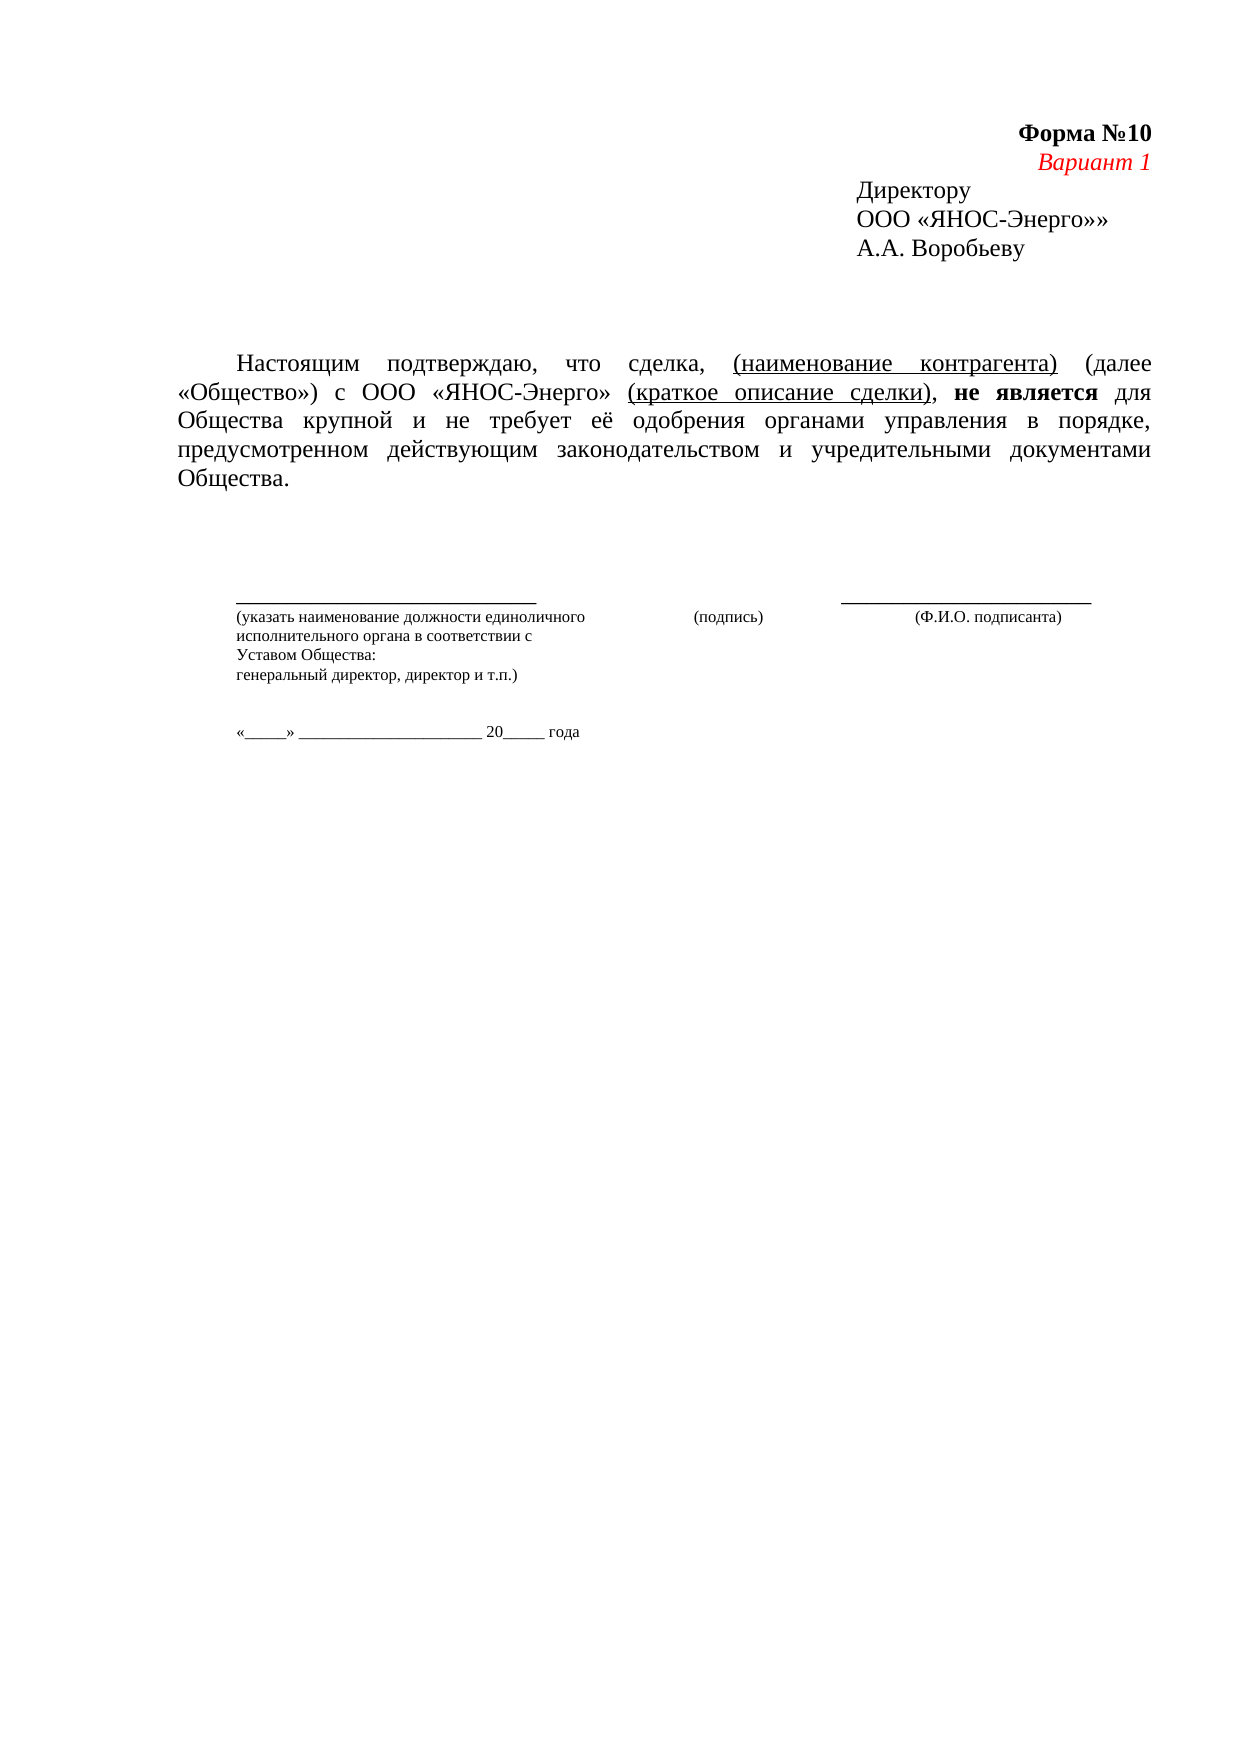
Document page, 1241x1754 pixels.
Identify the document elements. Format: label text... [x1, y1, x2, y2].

text «_____» ______________________ 20_____ года [177, 722, 1152, 741]
text Вариант 1 [177, 147, 1152, 176]
text Форма №10 [177, 118, 1152, 147]
text Директору [177, 176, 1152, 204]
text Настоящим подтверждаю, что сделка, (наименование контрагента) (далее «Общество») с ООО «ЯНОС-Энерго» (краткое описание сделки), не является для Общества крупной и не требует её одобрения органами управления в порядке, предусмотренном действующим законодательством и учредительными документами Общества. [177, 348, 1152, 492]
text генеральный директор, директор и т.п.) [177, 664, 1152, 683]
text Уставом Общества: [177, 645, 1152, 664]
text А.А. Воробьеву [177, 233, 1152, 262]
text исполнительного органа в соответствии с [177, 626, 1152, 645]
text ________________________ ____________________ [177, 578, 1152, 607]
text (указать наименование должности единоличного (подпись) (Ф.И.О. подписанта) [177, 607, 1152, 626]
text ООО «ЯНОС-Энерго»» [177, 204, 1152, 233]
